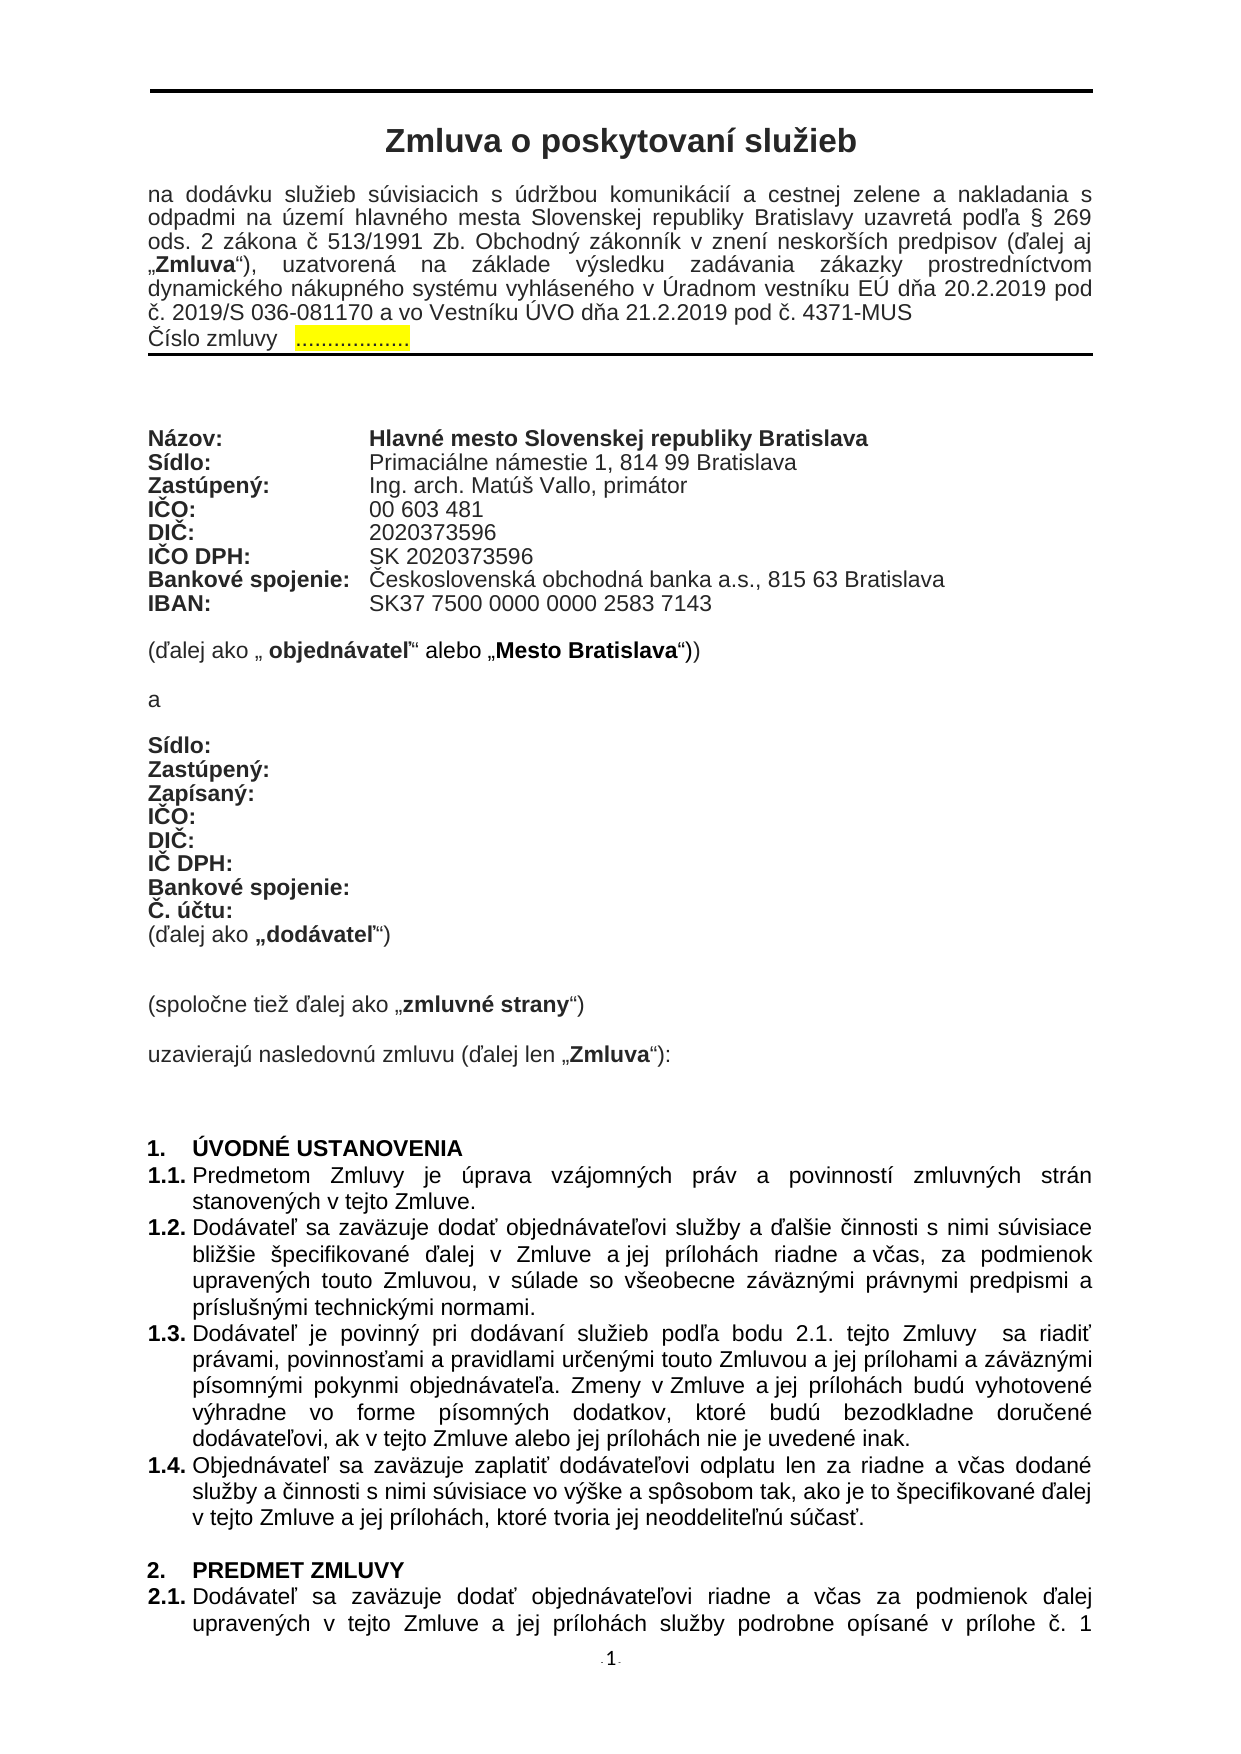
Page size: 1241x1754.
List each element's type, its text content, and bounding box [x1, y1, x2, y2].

text na dodávku služieb súvisiacich s údržbou komunikácií a cestnej zelene a nakladania s odpadmi na území hlavného mesta Slovenskej republiky Bratislavy uzavretá podľa § 269 ods. 2 zákona č 513/1991 Zb. Obchodný zákonník v znení neskorších predpisov (ďalej aj „Zmluva“), uzatvorená na základe výsledku zadávania zákazky prostredníctvom dynamického nákupného systému vyhláseného v Úradnom vestníku EÚ dňa 20.2.2019 pod č. 2019/S 036-081170 a vo Vestníku ÚVO dňa 21.2.2019 pod č. 4371-MUS [148, 183, 1093, 325]
text DIČ: [148, 829, 1093, 853]
text Zapísaný: [148, 782, 1093, 806]
list Dodávateľ sa zaväzuje dodať objednávateľovi služby a ďalšie činnosti s nimi súvisiace bližšie špecifikované ďalej v Zmluve a jej prílohách riadne a včas, za podmienok upravených touto Zmluvou, v súlade so všeobecne záväznými právnymi predpismi a príslušnými technickými normami. [148, 1214, 1093, 1320]
text (ďalej ako „ objednávateľ“ alebo „Mesto Bratislava“)) [148, 639, 1093, 663]
list Dodávateľ je povinný pri dodávaní služieb podľa bodu 2.1. tejto Zmluvy sa riadiť právami, povinnosťami a pravidlami určenými touto Zmluvou a jej prílohami a záväznými písomnými pokynmi objednávateľa. Zmeny v Zmluve a jej prílohách budú vyhotovené výhradne vo forme písomných dodatkov, ktoré budú bezodkladne doručené dodávateľovi, ak v tejto Zmluve alebo jej prílohách nie je uvedené inak. [148, 1320, 1093, 1452]
text Zastúpený: Ing. arch. Matúš Vallo, primátor [148, 475, 1093, 498]
text Bankové spojenie: Československá obchodná banka a.s., 815 63 Bratislava IBAN: SK37 7500 0000 0000 2583 7143 [148, 569, 1093, 616]
list Predmetom Zmluvy je úprava vzájomných práv a povinností zmluvných strán stanovených v tejto Zmluve. [148, 1162, 1093, 1214]
text Zmluva o poskytovaní služieb [150, 121, 1093, 160]
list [148, 1583, 1093, 1636]
text (spoločne tiež ďalej ako „zmluvné strany“) [148, 994, 1093, 1017]
text Zastúpený: [148, 759, 1093, 782]
list Predmet zmluvy [147, 1557, 1093, 1583]
text IČO: [148, 806, 1093, 829]
text Č. účtu: [148, 900, 1093, 923]
text Názov: Hlavné mesto Slovenskej republiky Bratislava [148, 428, 1093, 451]
text DIČ: 2020373596 [148, 522, 1093, 546]
list Objednávateľ sa zaväzuje zaplatiť dodávateľovi odplatu len za riadne a včas dodané služby a činnosti s nimi súvisiace vo výške a spôsobom tak, ako je to špecifikované ďalej v tejto Zmluve a jej prílohách, ktoré tvoria jej neoddeliteľnú súčasť. [148, 1452, 1093, 1531]
text Číslo zmluvy .................. [148, 325, 1093, 353]
text (ďalej ako „dodávateľ“) [148, 923, 1093, 947]
list ÚVODNÉ USTANOVENIA [147, 1135, 1093, 1162]
text IČO: 00 603 481 [148, 498, 1093, 522]
text Sídlo: Primaciálne námestie 1, 814 99 Bratislava [148, 451, 1093, 475]
text a [148, 686, 1093, 712]
text IČO DPH: SK 2020373596 [148, 546, 1093, 569]
text uzavierajú nasledovnú zmluvu (ďalej len „Zmluva“): [148, 1041, 1093, 1067]
text IČ DPH: [148, 853, 1093, 876]
text Bankové spojenie: [148, 876, 1093, 900]
text Sídlo: [148, 735, 1093, 759]
